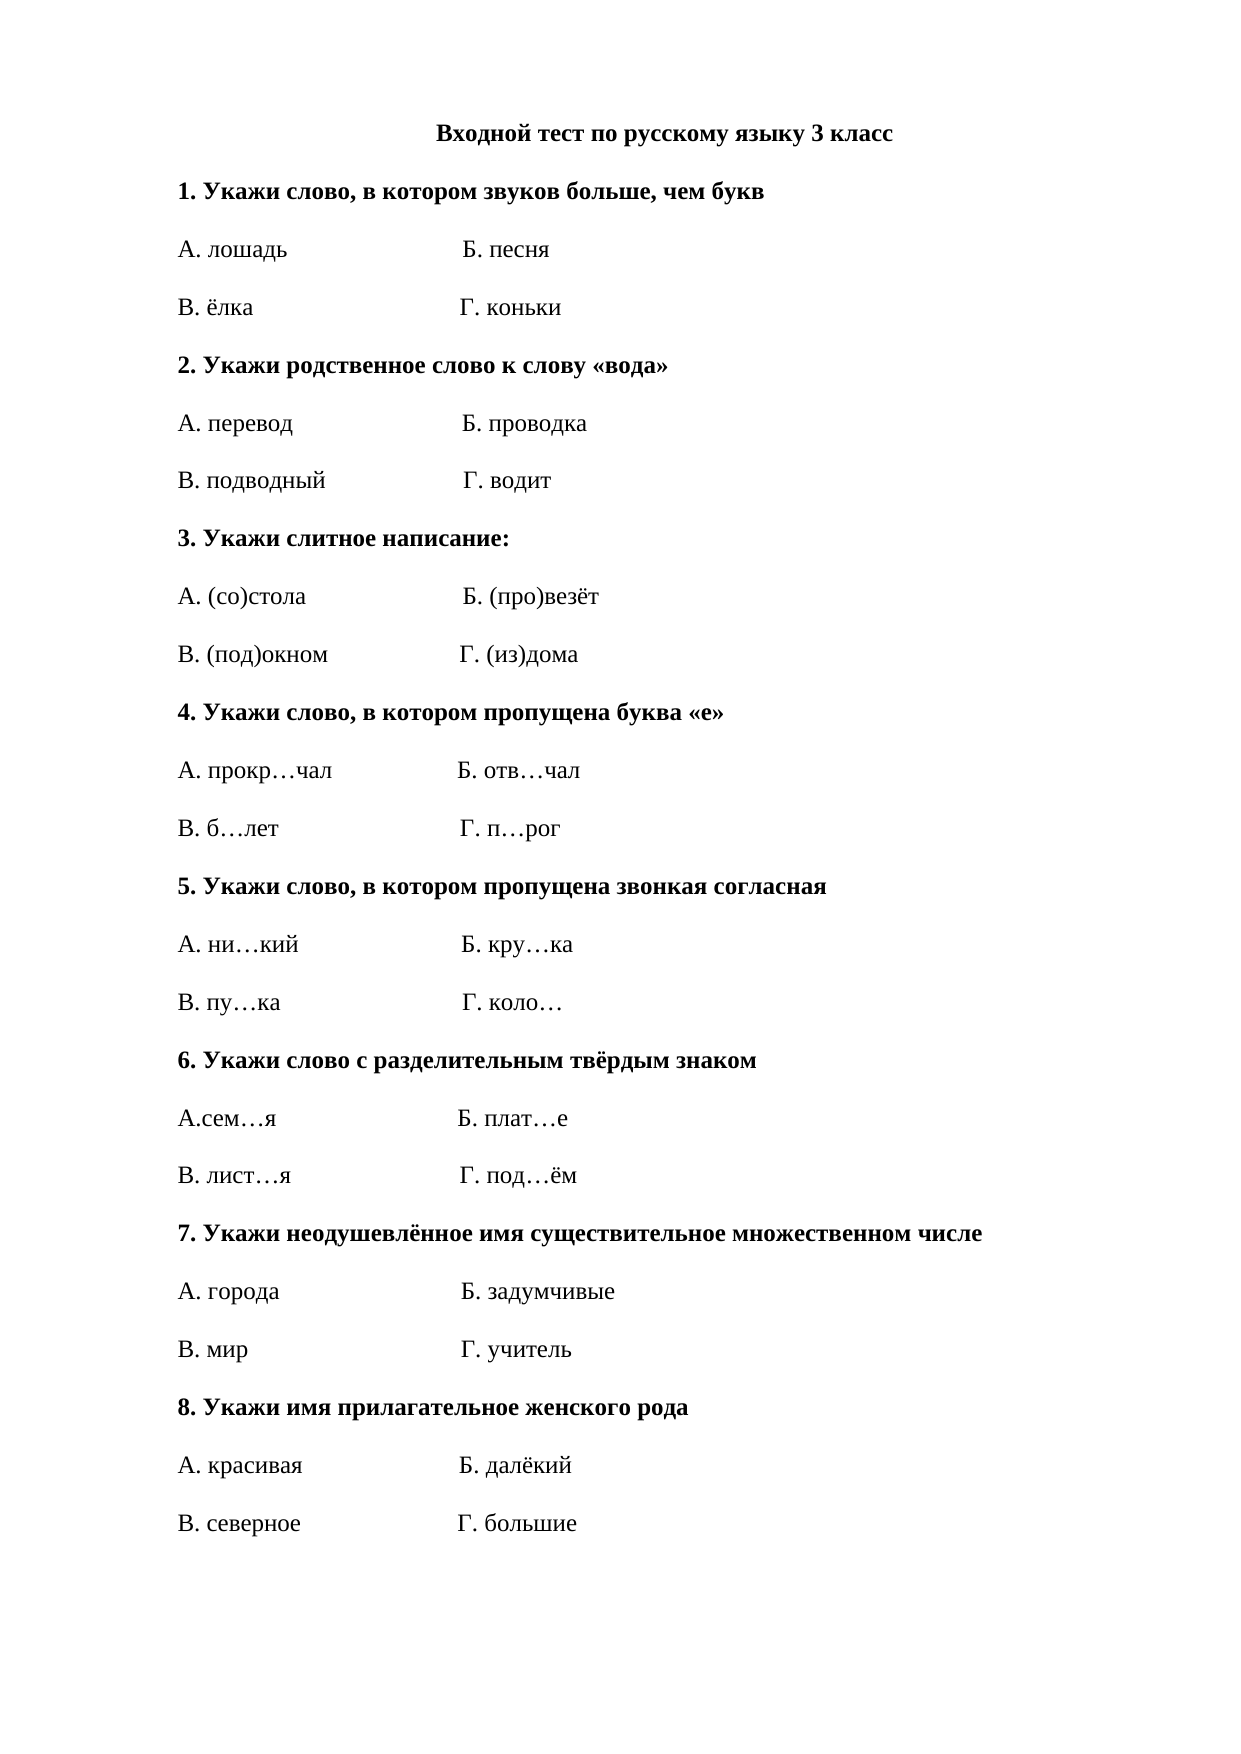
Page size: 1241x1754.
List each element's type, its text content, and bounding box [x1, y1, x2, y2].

text В. б…лет Г. п…рог [177, 813, 1152, 842]
text В. (под)окном Г. (из)дома [177, 639, 1152, 668]
text А. (со)стола Б. (про)везёт [177, 581, 1152, 610]
text 8. Укажи имя прилагательное женского рода [177, 1392, 1152, 1421]
text А. ни…кий Б. кру…ка [177, 929, 1152, 958]
text В. пу…ка Г. коло… [177, 987, 1152, 1016]
text 5. Укажи слово, в котором пропущена звонкая согласная [177, 871, 1152, 900]
text В. мир Г. учитель [177, 1334, 1152, 1363]
text 4. Укажи слово, в котором пропущена буква «е» [177, 697, 1152, 726]
text Входной тест по русскому языку 3 класс [177, 118, 1152, 147]
text А. перевод Б. проводка [177, 408, 1152, 436]
text А. красивая Б. далёкий [177, 1450, 1152, 1479]
text 2. Укажи родственное слово к слову «вода» [177, 350, 1152, 378]
text 6. Укажи слово с разделительным твёрдым знаком [177, 1045, 1152, 1073]
text В. подводный Г. водит [177, 466, 1152, 494]
text А. лошадь Б. песня [177, 234, 1152, 263]
text В. северное Г. большие [177, 1508, 1152, 1537]
text 7. Укажи неодушевлённое имя существительное множественном числе [177, 1218, 1152, 1247]
text 1. Укажи слово, в котором звуков больше, чем букв [177, 176, 1152, 205]
text А. прокр…чал Б. отв…чал [177, 755, 1152, 784]
text А.сем…я Б. плат…е [177, 1103, 1152, 1131]
text 3. Укажи слитное написание: [177, 523, 1152, 552]
text А. города Б. задумчивые [177, 1276, 1152, 1305]
text В. лист…я Г. под…ём [177, 1161, 1152, 1189]
text В. ёлка Г. коньки [177, 292, 1152, 321]
